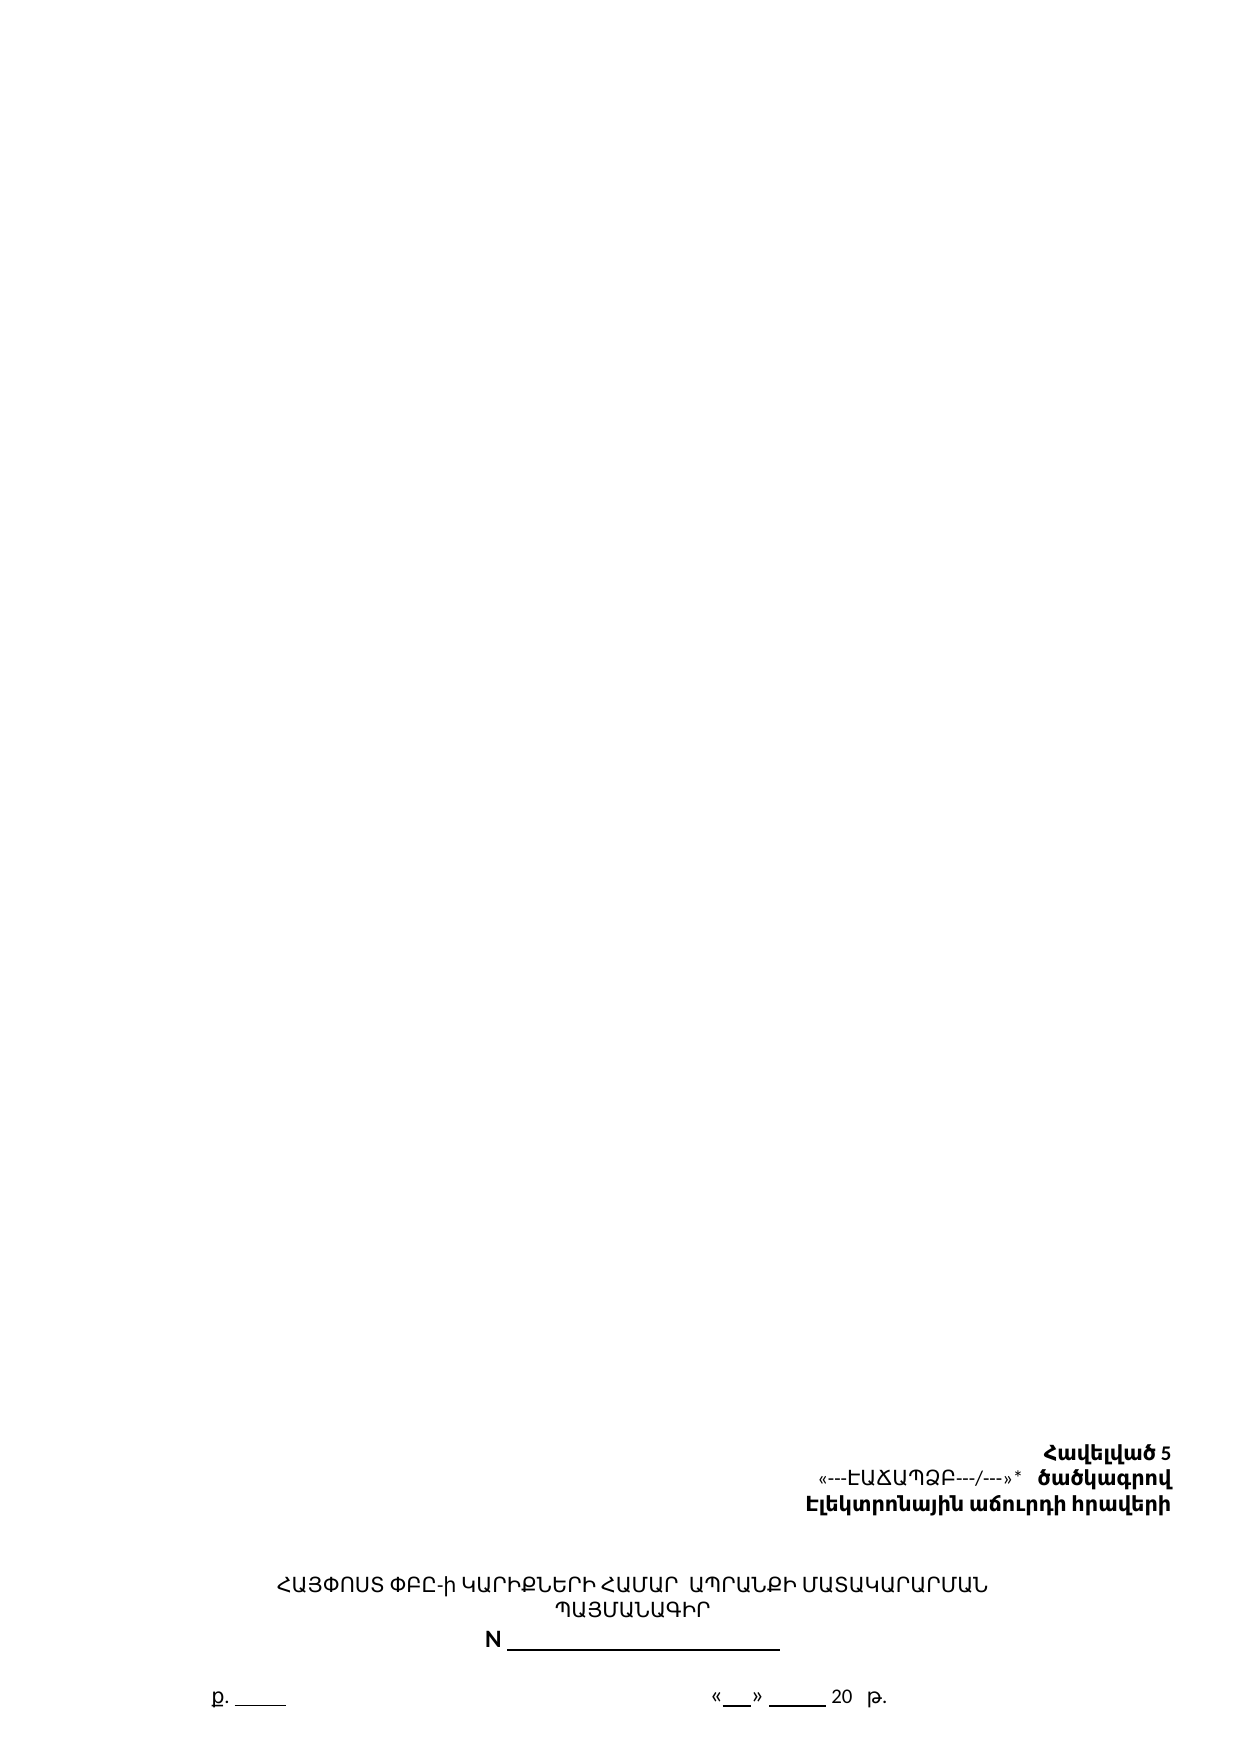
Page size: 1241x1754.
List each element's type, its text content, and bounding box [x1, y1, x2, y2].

text ՊԱՅՄԱՆԱԳԻՐ [79, 1598, 1171, 1623]
text «---ԷԱՃԱՊՁԲ---/---»* ծածկագրով [94, 1465, 1171, 1491]
text ՀԱՅՓՈՍՏ ՓԲԸ-ի ԿԱՐԻՔՆԵՐԻ ՀԱՄԱՐ ԱՊՐԱՆՔԻ ՄԱՏԱԿԱՐԱՐՄԱՆ [79, 1572, 1171, 1598]
text Հավելված 5 [94, 1440, 1171, 1465]
text ք. « » 20 թ. [94, 1679, 1171, 1709]
text N [79, 1623, 1171, 1653]
text Էլեկտրոնային աճուրդի հրավերի [94, 1491, 1171, 1516]
